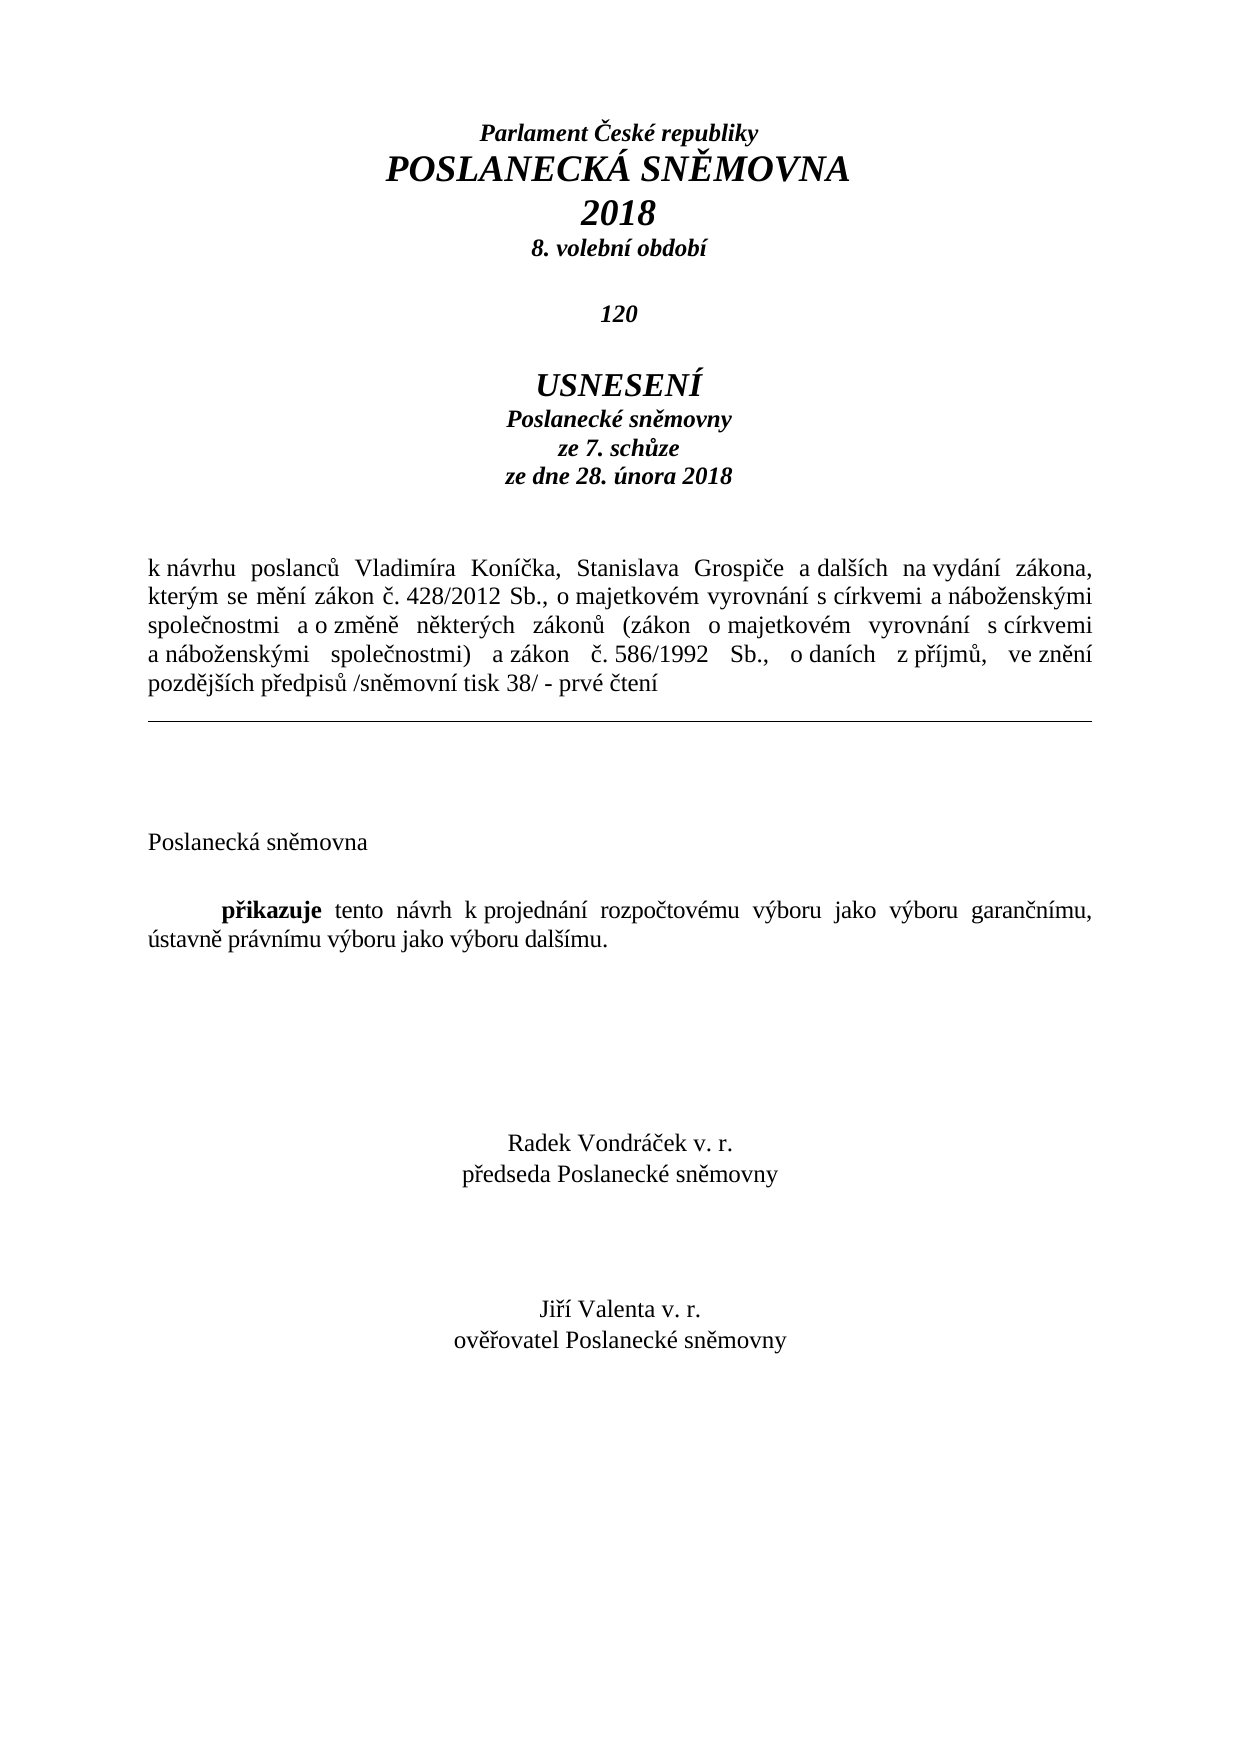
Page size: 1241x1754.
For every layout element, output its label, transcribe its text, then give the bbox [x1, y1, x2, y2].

text Parlament České republiky [148, 118, 1092, 147]
text Poslanecké sněmovny [148, 404, 1092, 433]
text 120 [148, 299, 1092, 328]
text 8. volební období [148, 233, 1092, 262]
text 2018 [148, 190, 1092, 233]
text USNESENÍ [148, 366, 1092, 404]
text ověřovatel Poslanecké sněmovny [148, 1325, 1092, 1354]
text k návrhu poslanců Vladimíra Koníčka, Stanislava Grospiče a dalších na vydání zákona, kterým se mění zákon č. 428/2012 Sb., o majetkovém vyrovnání s církvemi a náboženskými společnostmi a o změně některých zákonů (zákon o majetkovém vyrovnání s církvemi a náboženskými společnostmi) a zákon č. 586/1992 Sb., o daních z příjmů, ve znění pozdějších předpisů /sněmovní tisk 38/ - prvé čtení [148, 553, 1092, 721]
text ze 7. schůze [148, 433, 1092, 461]
text Jiří Valenta v. r. [148, 1294, 1092, 1323]
text přikazuje tento návrh k projednání rozpočtovému výboru jako výboru garančnímu, ústavně právnímu výboru jako výboru dalšímu. [148, 895, 1092, 953]
text předseda Poslanecké sněmovny [148, 1159, 1092, 1187]
text Radek Vondráček v. r. [148, 1128, 1092, 1156]
text ze dne 28. února 2018 [148, 461, 1092, 490]
text Poslanecká sněmovna [148, 827, 1092, 855]
text POSLANECKÁ SNĚMOVNA [148, 147, 1092, 190]
